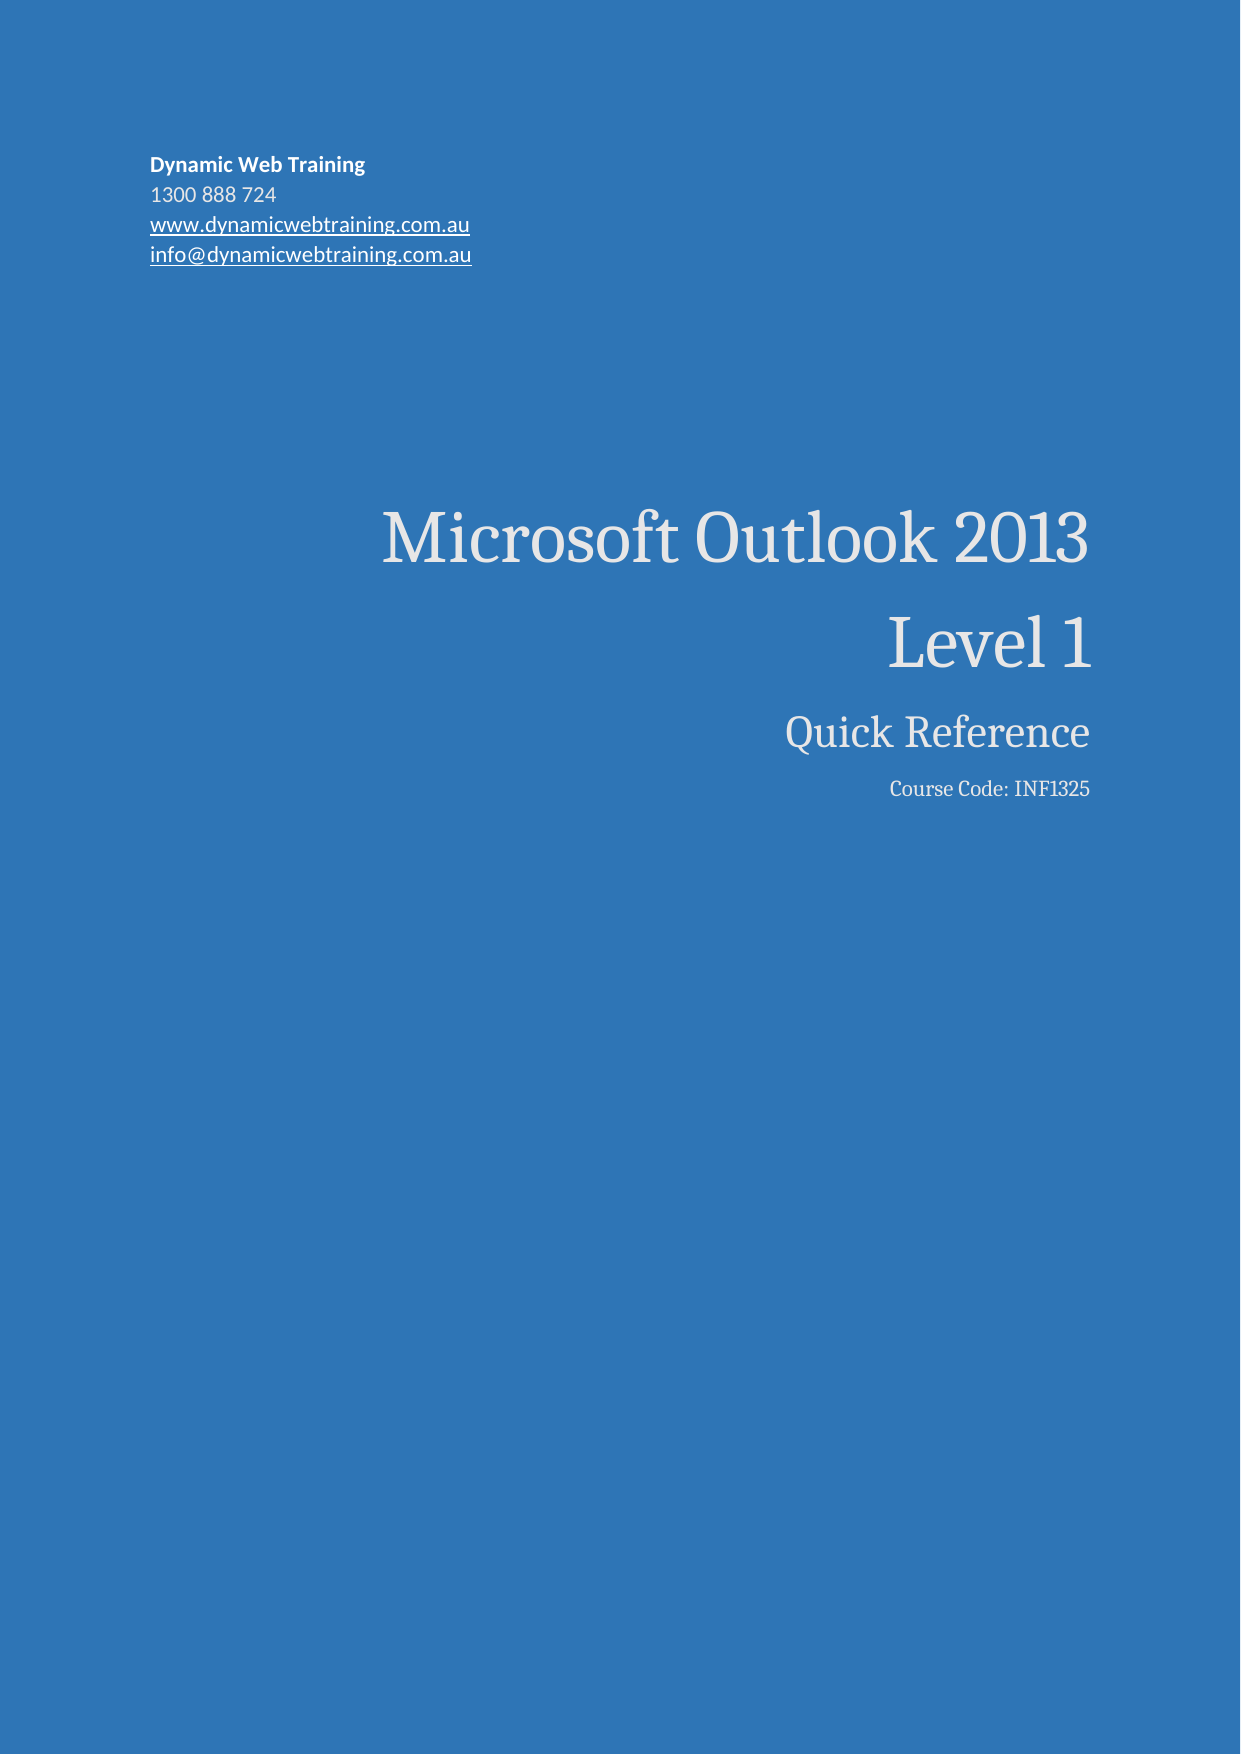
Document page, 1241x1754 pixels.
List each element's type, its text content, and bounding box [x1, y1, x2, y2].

text Level 1 [150, 600, 1090, 687]
text Quick Reference [150, 706, 1090, 759]
text Dynamic Web Training [150, 150, 1090, 178]
text 1300 888 724 [150, 180, 1090, 208]
text Microsoft Outlook 2013 [150, 495, 1090, 581]
text info@dynamicwebtraining.com.au [150, 241, 1090, 269]
text www.dynamicwebtraining.com.au [150, 210, 1090, 238]
text Course Code: INF1325 [150, 775, 1090, 802]
